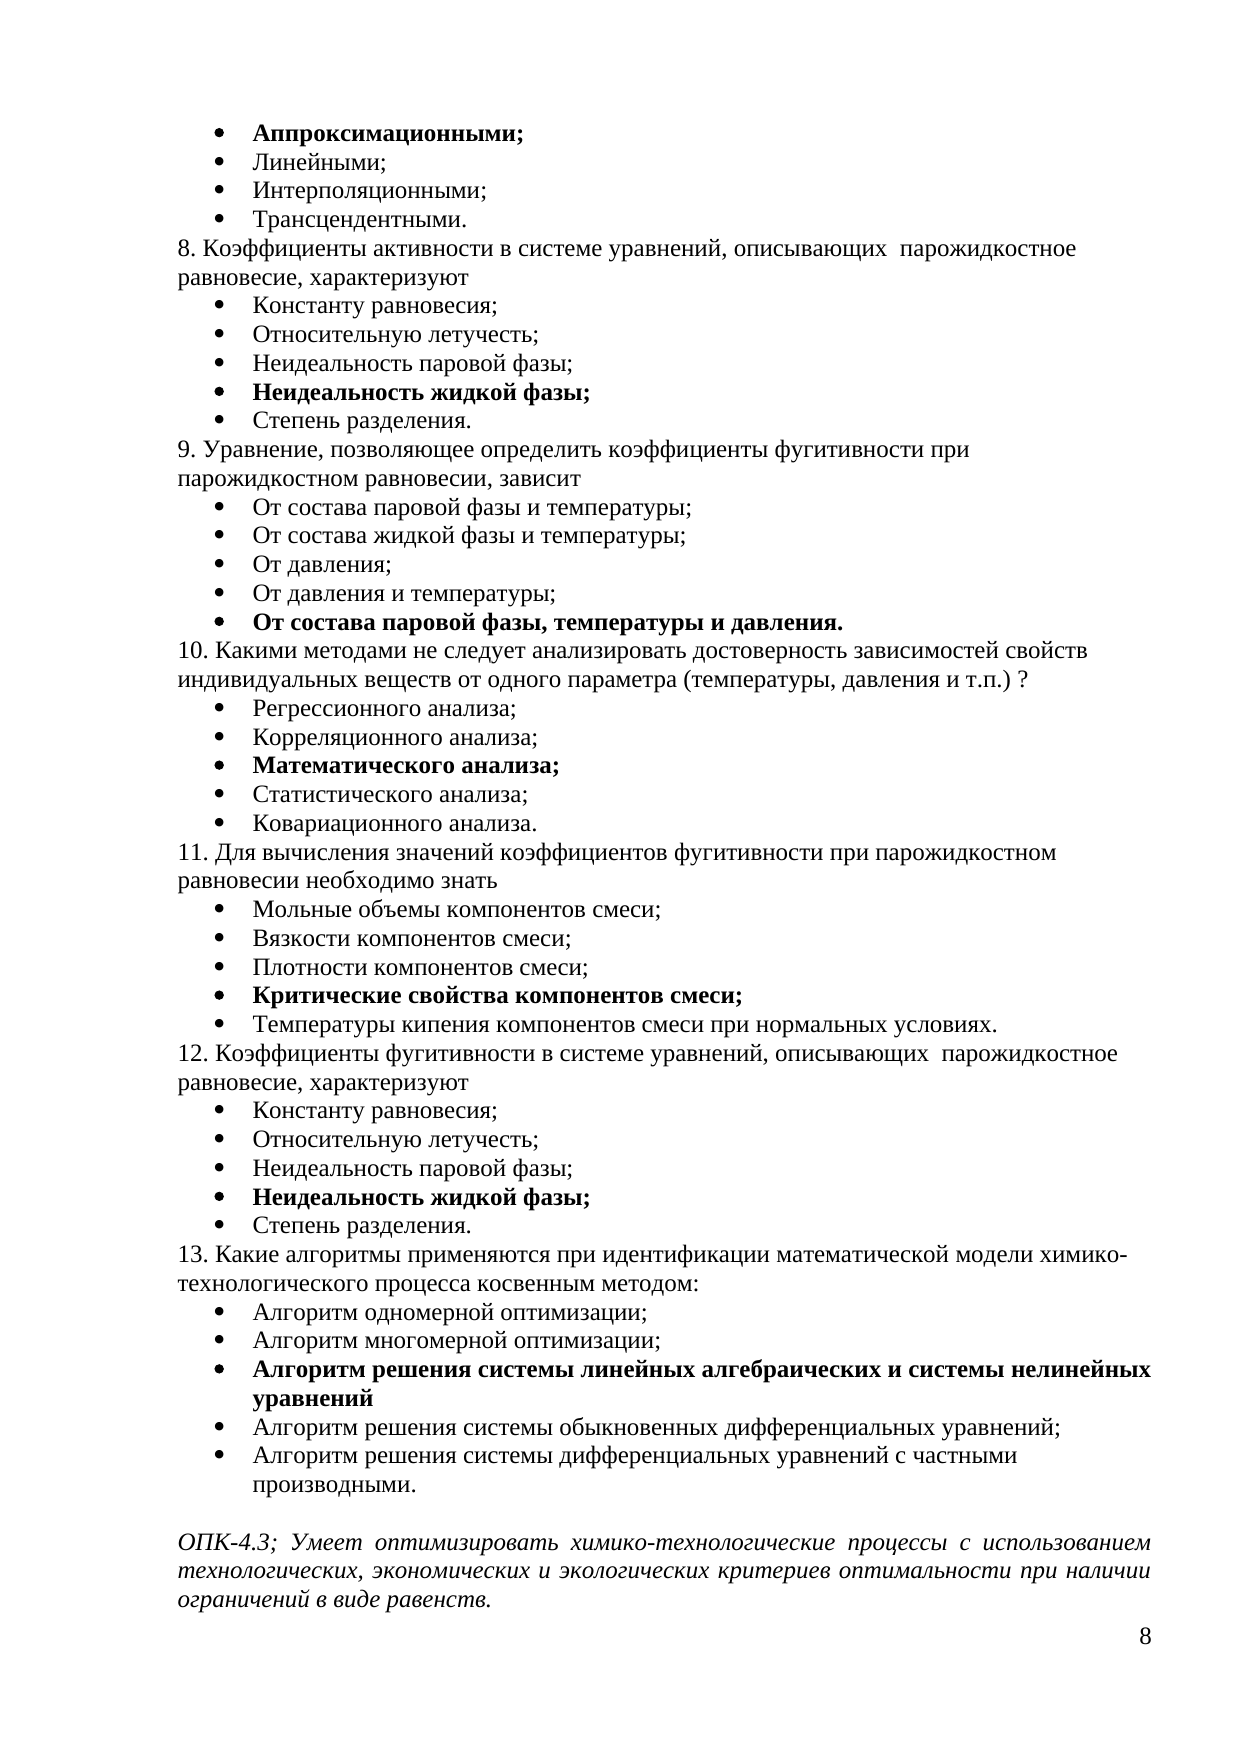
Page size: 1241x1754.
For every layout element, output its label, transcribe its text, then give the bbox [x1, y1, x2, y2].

list Константу равновесия; [215, 1096, 1152, 1124]
list Плотности компонентов смеси; [215, 952, 1152, 981]
list Константу равновесия; [215, 291, 1152, 319]
text 9. Уравнение, позволяющее определить коэффициенты фугитивности при парожидкостном равновесии, зависит [177, 434, 1152, 492]
text 8. Коэффициенты активности в системе уравнений, описывающих парожидкостное равновесие, характеризуют [177, 233, 1152, 291]
text 11. Для вычисления значений коэффициентов фугитивности при парожидкостном равновесии необходимо знать [177, 837, 1152, 894]
text 13. Какие алгоритмы применяются при идентификации математической модели химико-технологического процесса косвенным методом: [177, 1239, 1152, 1297]
list Относительную летучесть; [215, 319, 1152, 348]
list Неидеальность паровой фазы; [215, 1153, 1152, 1182]
list Интерполяционными; [215, 176, 1152, 204]
list Неидеальность паровой фазы; [215, 348, 1152, 377]
text 12. Коэффициенты фугитивности в системе уравнений, описывающих парожидкостное равновесие, характеризуют [177, 1038, 1152, 1096]
list Регрессионного анализа; [215, 693, 1152, 722]
list Алгоритм решения системы обыкновенных дифференциальных уравнений; [215, 1412, 1152, 1441]
list Критические свойства компонентов смеси; [215, 981, 1152, 1009]
list Температуры кипения компонентов смеси при нормальных условиях. [215, 1009, 1152, 1038]
list Алгоритм решения системы дифференциальных уравнений с частными производными. [215, 1441, 1152, 1498]
list Математического анализа; [215, 751, 1152, 779]
list От состава жидкой фазы и температуры; [215, 521, 1152, 549]
list Неидеальность жидкой фазы; [215, 1182, 1152, 1211]
list Статистического анализа; [215, 779, 1152, 808]
list Мольные объемы компонентов смеси; [215, 894, 1152, 923]
list Неидеальность жидкой фазы; [215, 377, 1152, 406]
list От состава паровой фазы и температуры; [215, 492, 1152, 521]
list Относительную летучесть; [215, 1124, 1152, 1153]
list От состава паровой фазы, температуры и давления. [215, 607, 1152, 636]
list Корреляционного анализа; [215, 722, 1152, 751]
list Алгоритм решения системы линейных алгебраических и системы нелинейных уравнений [215, 1354, 1152, 1412]
list От давления; [215, 549, 1152, 578]
list Степень разделения. [215, 406, 1152, 434]
text 10. Какими методами не следует анализировать достоверность зависимостей свойств индивидуальных веществ от одного параметра (температуры, давления и т.п.) ? [177, 636, 1152, 693]
text ОПК-4.3; Умеет оптимизировать химико-технологические процессы с использованием технологических, экономических и экологических критериев оптимальности при наличии ограничений в виде равенств. [177, 1527, 1152, 1613]
list Линейными; [215, 147, 1152, 176]
list Алгоритм одномерной оптимизации; [215, 1297, 1152, 1326]
list Алгоритм многомерной оптимизации; [215, 1326, 1152, 1354]
list Трансцендентными. [215, 204, 1152, 233]
list От давления и температуры; [215, 578, 1152, 607]
list Степень разделения. [215, 1211, 1152, 1239]
list Вязкости компонентов смеси; [215, 923, 1152, 952]
list Аппроксимационными; [215, 118, 1152, 147]
list Ковариационного анализа. [215, 808, 1152, 837]
